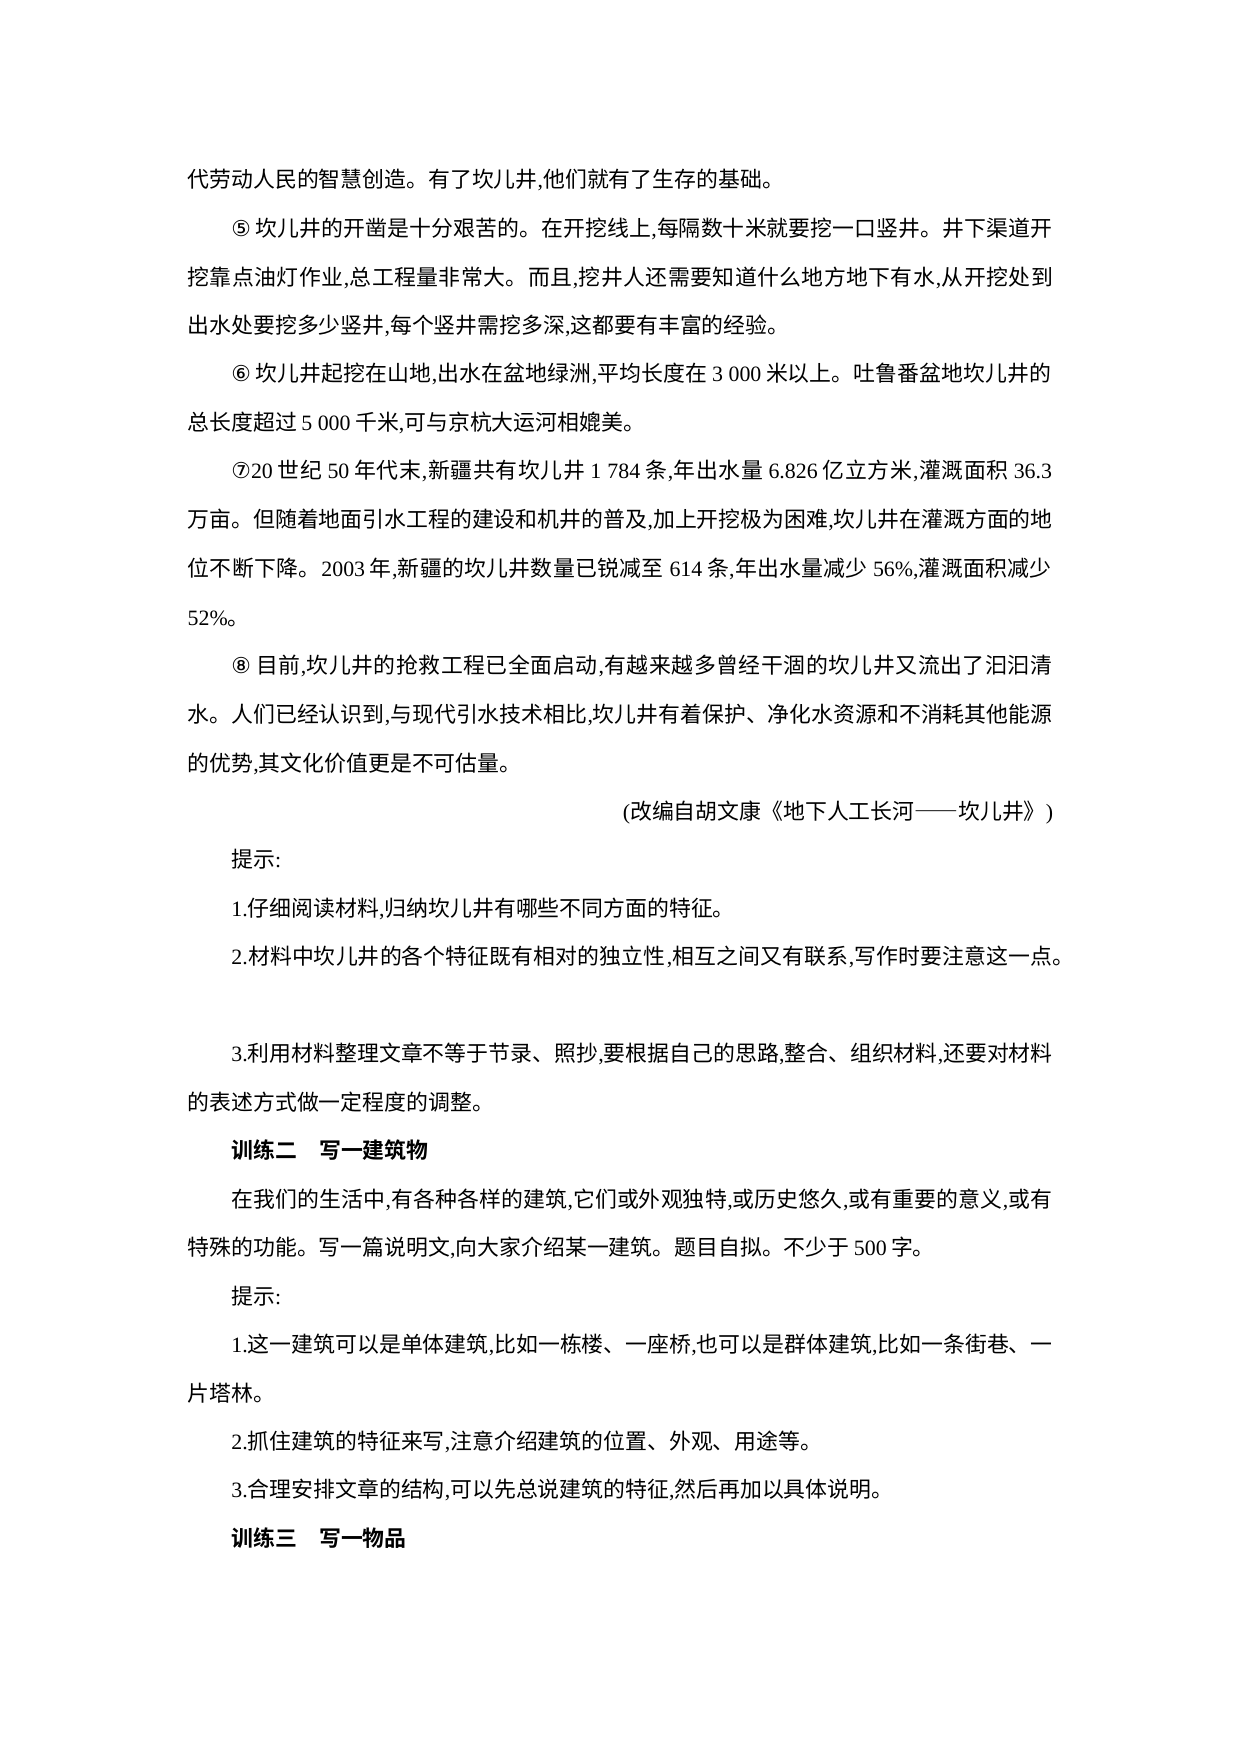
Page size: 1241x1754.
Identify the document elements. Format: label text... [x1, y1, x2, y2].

text 训练三 写一物品 [187, 1520, 1053, 1553]
text ⑤坎儿井的开凿是十分艰苦的。在开挖线上,每隔数十米就要挖一口竖井。井下渠道开挖靠点油灯作业,总工程量非常大。而且,挖井人还需要知道什么地方地下有水,从开挖处到出水处要挖多少竖井,每个竖井需挖多深,这都要有丰富的经验。 [187, 210, 1053, 340]
text 2.材料中坎儿井的各个特征既有相对的独立性,相互之间又有联系,写作时要注意这一点。 [187, 939, 1053, 1020]
text 1.这一建筑可以是单体建筑,比如一栋楼、一座桥,也可以是群体建筑,比如一条街巷、一片塔林。 [187, 1327, 1053, 1408]
text ⑦20世纪50年代末,新疆共有坎儿井1 784条,年出水量6.826亿立方米,灌溉面积36.3万亩。但随着地面引水工程的建设和机井的普及,加上开挖极为困难,坎儿井在灌溉方面的地位不断下降。2003年,新疆的坎儿井数量已锐减至614条,年出水量减少56%,灌溉面积减少52%。 [187, 453, 1053, 632]
text 提示: [187, 842, 1053, 874]
text (改编自胡文康《地下人工长河——坎儿井》) [187, 794, 1053, 826]
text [187, 162, 1053, 194]
text 提示: [187, 1278, 1053, 1311]
text ⑧目前,坎儿井的抢救工程已全面启动,有越来越多曾经干涸的坎儿井又流出了汩汩清水。人们已经认识到,与现代引水技术相比,坎儿井有着保护、净化水资源和不消耗其他能源的优势,其文化价值更是不可估量。 [187, 648, 1053, 778]
text 训练二 写一建筑物 [187, 1133, 1053, 1165]
text 3.合理安排文章的结构,可以先总说建筑的特征,然后再加以具体说明。 [187, 1472, 1053, 1504]
text 在我们的生活中,有各种各样的建筑,它们或外观独特,或历史悠久,或有重要的意义,或有特殊的功能。写一篇说明文,向大家介绍某一建筑。题目自拟。不少于500字。 [187, 1181, 1053, 1262]
text 2.抓住建筑的特征来写,注意介绍建筑的位置、外观、用途等。 [187, 1424, 1053, 1456]
text 1.仔细阅读材料,归纳坎儿井有哪些不同方面的特征。 [187, 890, 1053, 923]
text ⑥坎儿井起挖在山地,出水在盆地绿洲,平均长度在3 000米以上。吐鲁番盆地坎儿井的总长度超过5 000千米,可与京杭大运河相媲美。 [187, 356, 1053, 437]
text 3.利用材料整理文章不等于节录、照抄,要根据自己的思路,整合、组织材料,还要对材料的表述方式做一定程度的调整。 [187, 1036, 1053, 1117]
